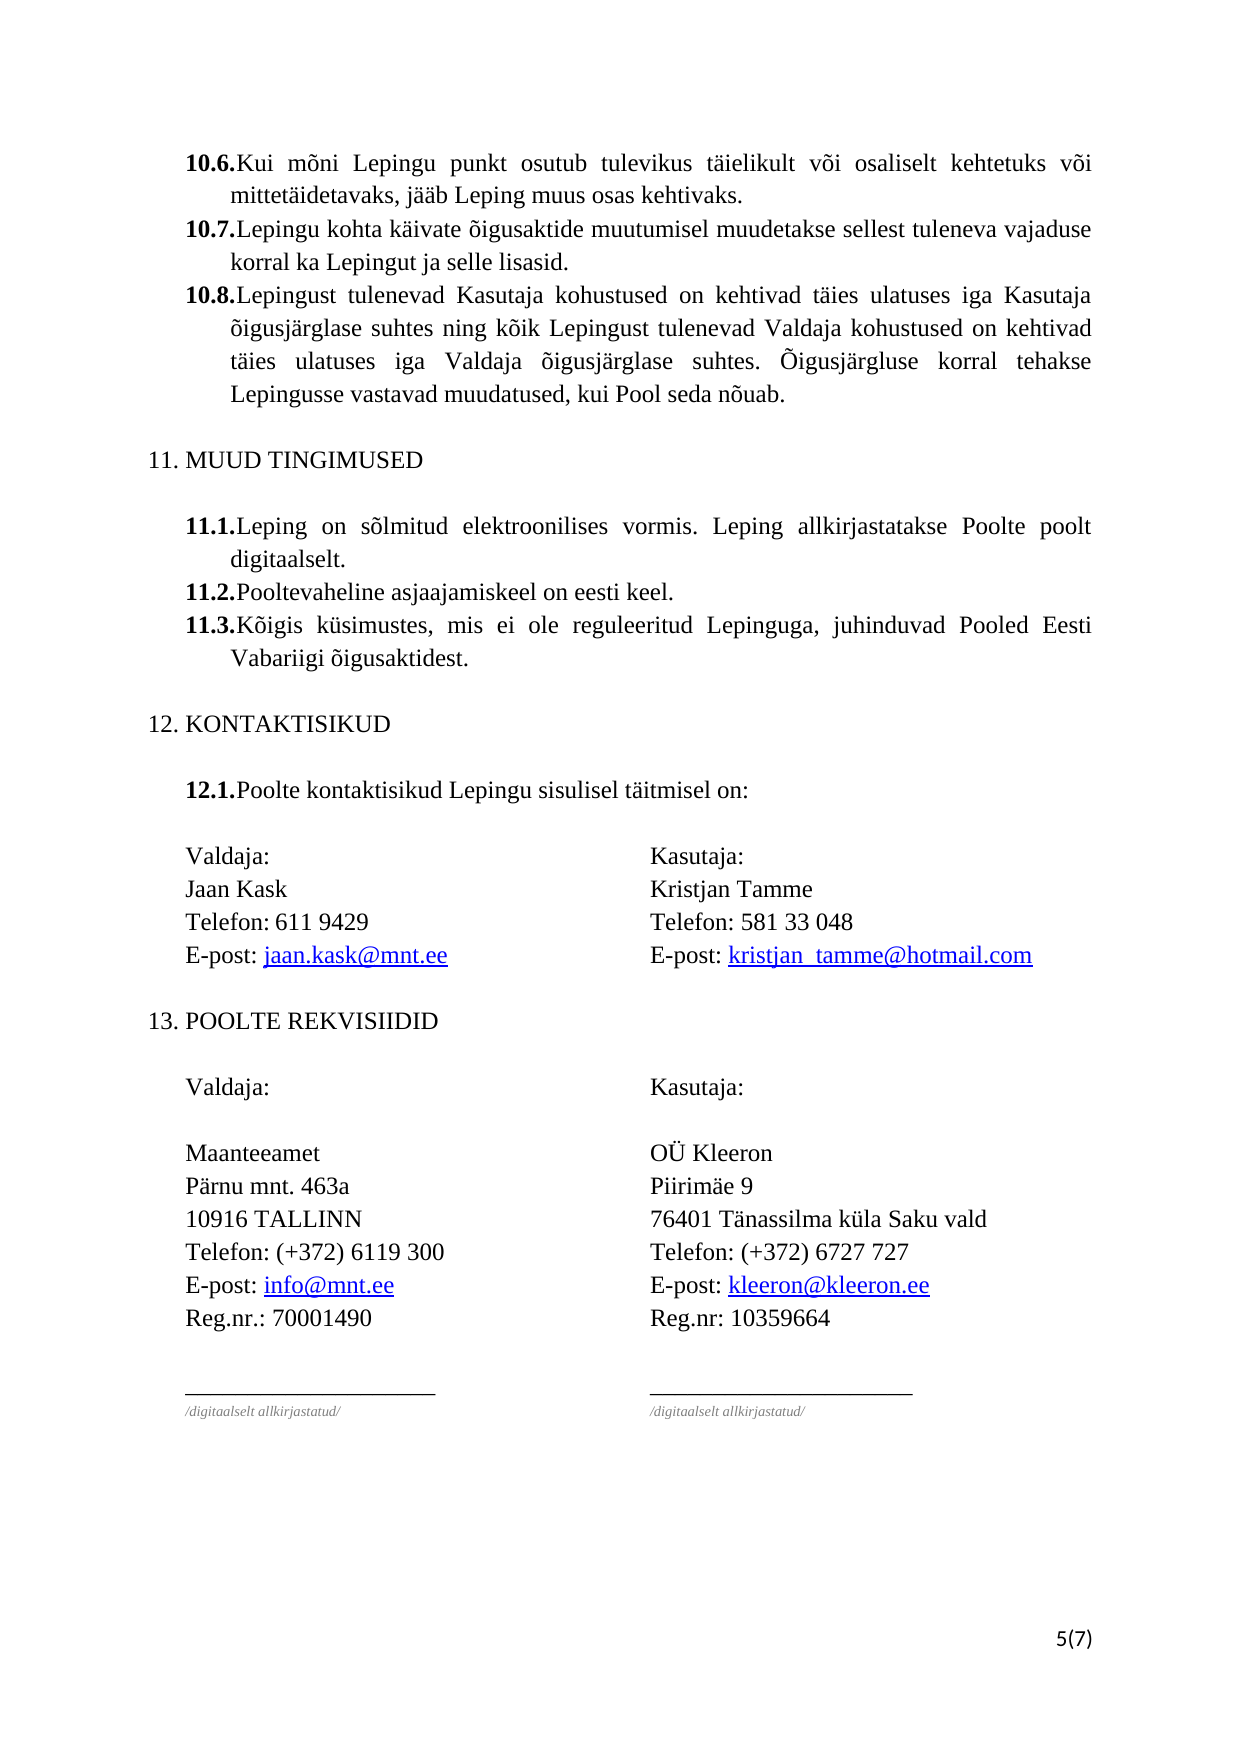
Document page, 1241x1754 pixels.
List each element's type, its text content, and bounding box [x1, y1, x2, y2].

list Kõigis küsimustes, mis ei ole reguleeritud Lepinguga, juhinduvad Pooled Eesti Vabariigi õigusaktidest. [185, 610, 1093, 672]
text Valdaja: Kasutaja: [185, 1072, 1093, 1101]
list Leping on sõlmitud elektroonilises vormis. Leping allkirjastatakse Poolte poolt digitaalselt. [185, 511, 1093, 573]
text Reg.nr.: 70001490 Reg.nr: 10359664 [185, 1303, 1093, 1332]
text Telefon: 611 9429 Telefon: 581 33 048 [185, 907, 1093, 936]
list POOLTE REKVISIIDID [148, 1006, 1093, 1035]
text Pärnu mnt. 463a Piirimäe 9 [185, 1171, 1093, 1200]
text Maanteeamet OÜ Kleeron [185, 1138, 1093, 1167]
text Valdaja: Kasutaja: [185, 841, 1093, 870]
list Pooltevaheline asjaajamiskeel on eesti keel. [185, 577, 1093, 606]
list Lepingu kohta käivate õigusaktide muutumisel muudetakse sellest tuleneva vajaduse korral ka Lepingut ja selle lisasid. [185, 214, 1093, 275]
text E-post: info@mnt.ee E-post: kleeron@kleeron.ee [185, 1270, 1093, 1299]
list KONTAKTISIKUD [148, 709, 1093, 738]
text /digitaalselt allkirjastatud/ /digitaalselt allkirjastatud/ [185, 1402, 1093, 1431]
list MUUD TINGIMUSED [148, 445, 1093, 473]
list Poolte kontaktisikud Lepingu sisulisel täitmisel on: [185, 775, 1093, 804]
text 10916 TALLINN 76401 Tänassilma küla Saku vald [185, 1204, 1093, 1233]
text Telefon: (+372) 6119 300 Telefon: (+372) 6727 727 [185, 1237, 1093, 1266]
list Lepingust tulenevad Kasutaja kohustused on kehtivad täies ulatuses iga Kasutaja õigusjärglase suhtes ning kõik Lepingust tulenevad Valdaja kohustused on kehtivad täies ulatuses iga Valdaja õigusjärglase suhtes. Õigusjärgluse korral tehakse Lepingusse vastavad muudatused, kui Pool seda nõuab. [185, 280, 1093, 407]
text ____________________ _____________________ [185, 1369, 1093, 1398]
list Kui mõni Lepingu punkt osutub tulevikus täielikult või osaliselt kehtetuks või mittetäidetavaks, jääb Leping muus osas kehtivaks. [185, 148, 1093, 209]
text Jaan Kask Kristjan Tamme [185, 874, 1093, 903]
text E-post: jaan.kask@mnt.ee E-post: kristjan_tamme@hotmail.com [185, 940, 1093, 969]
